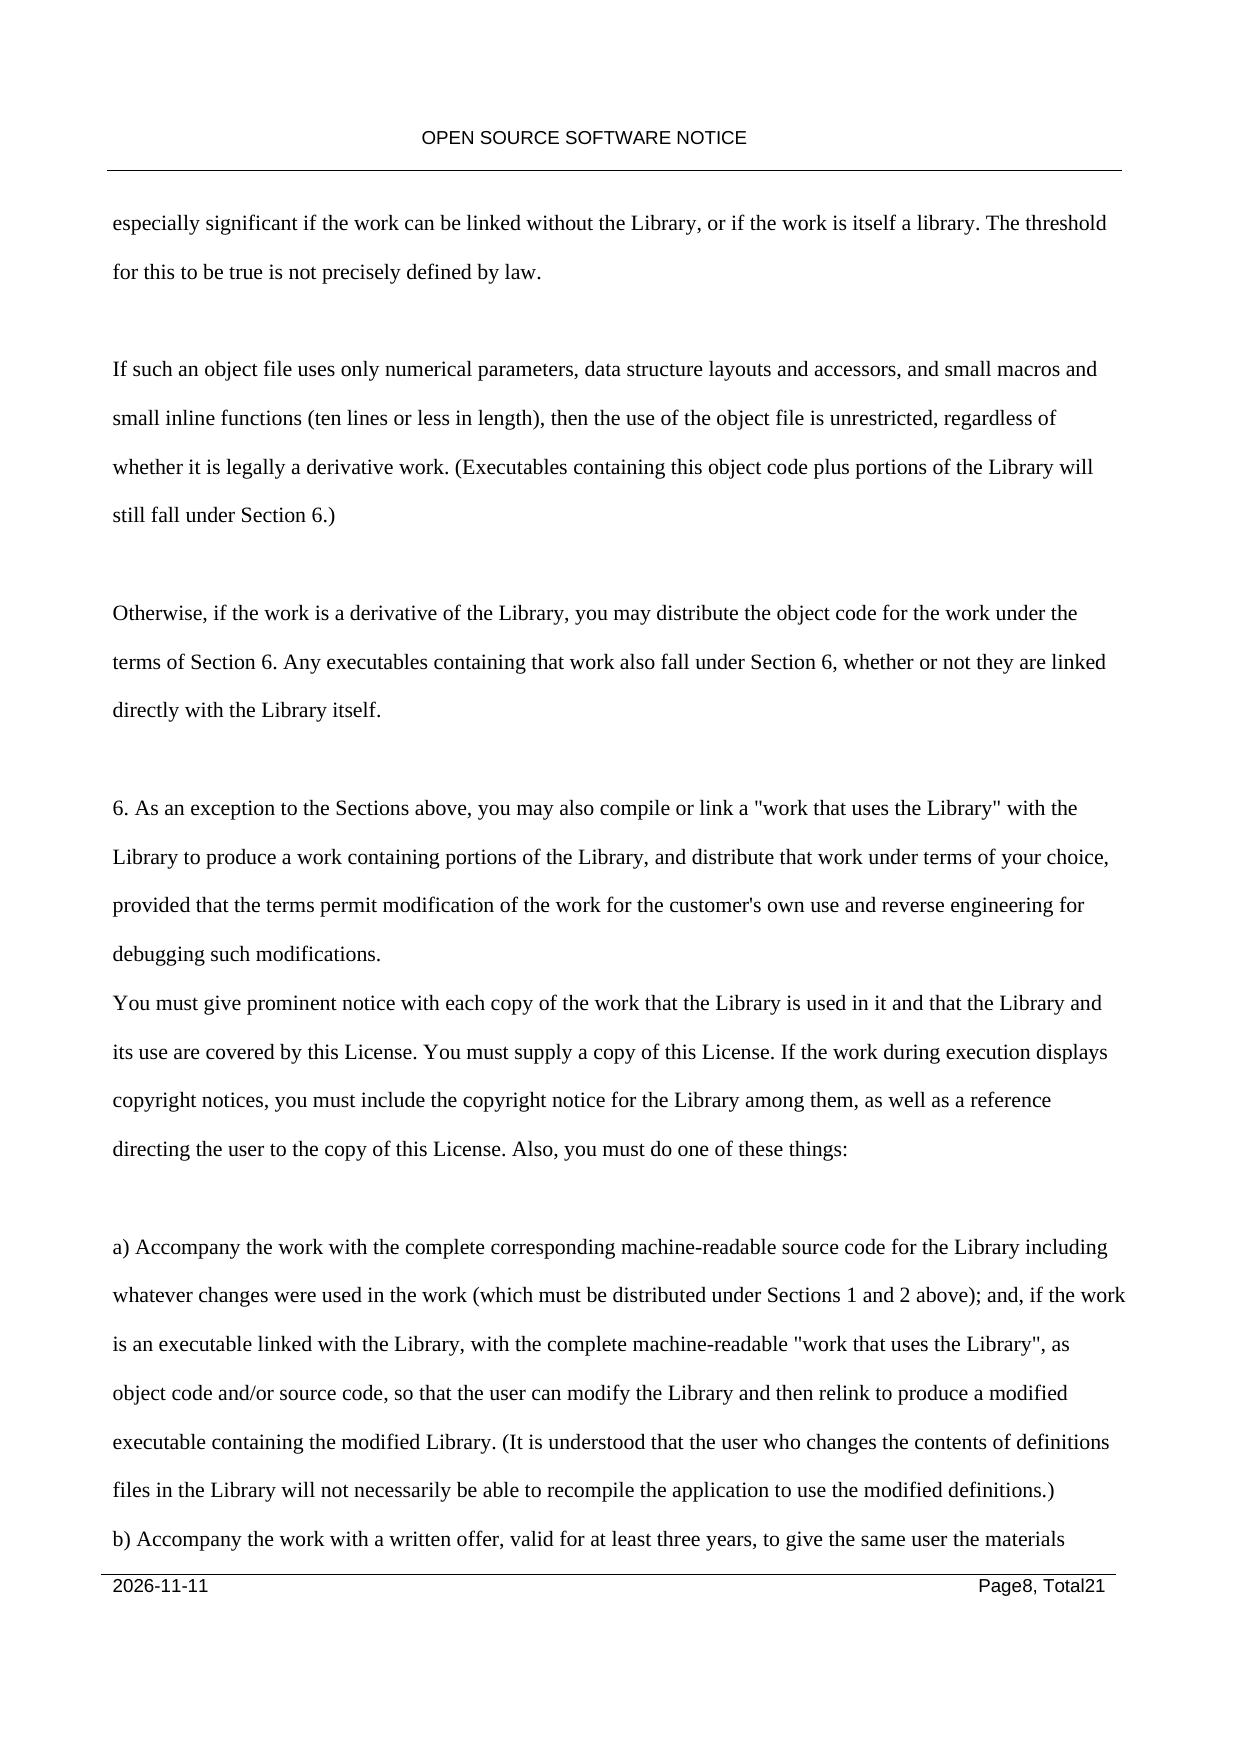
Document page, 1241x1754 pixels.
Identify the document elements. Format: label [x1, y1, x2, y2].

text [112, 206, 1128, 1555]
